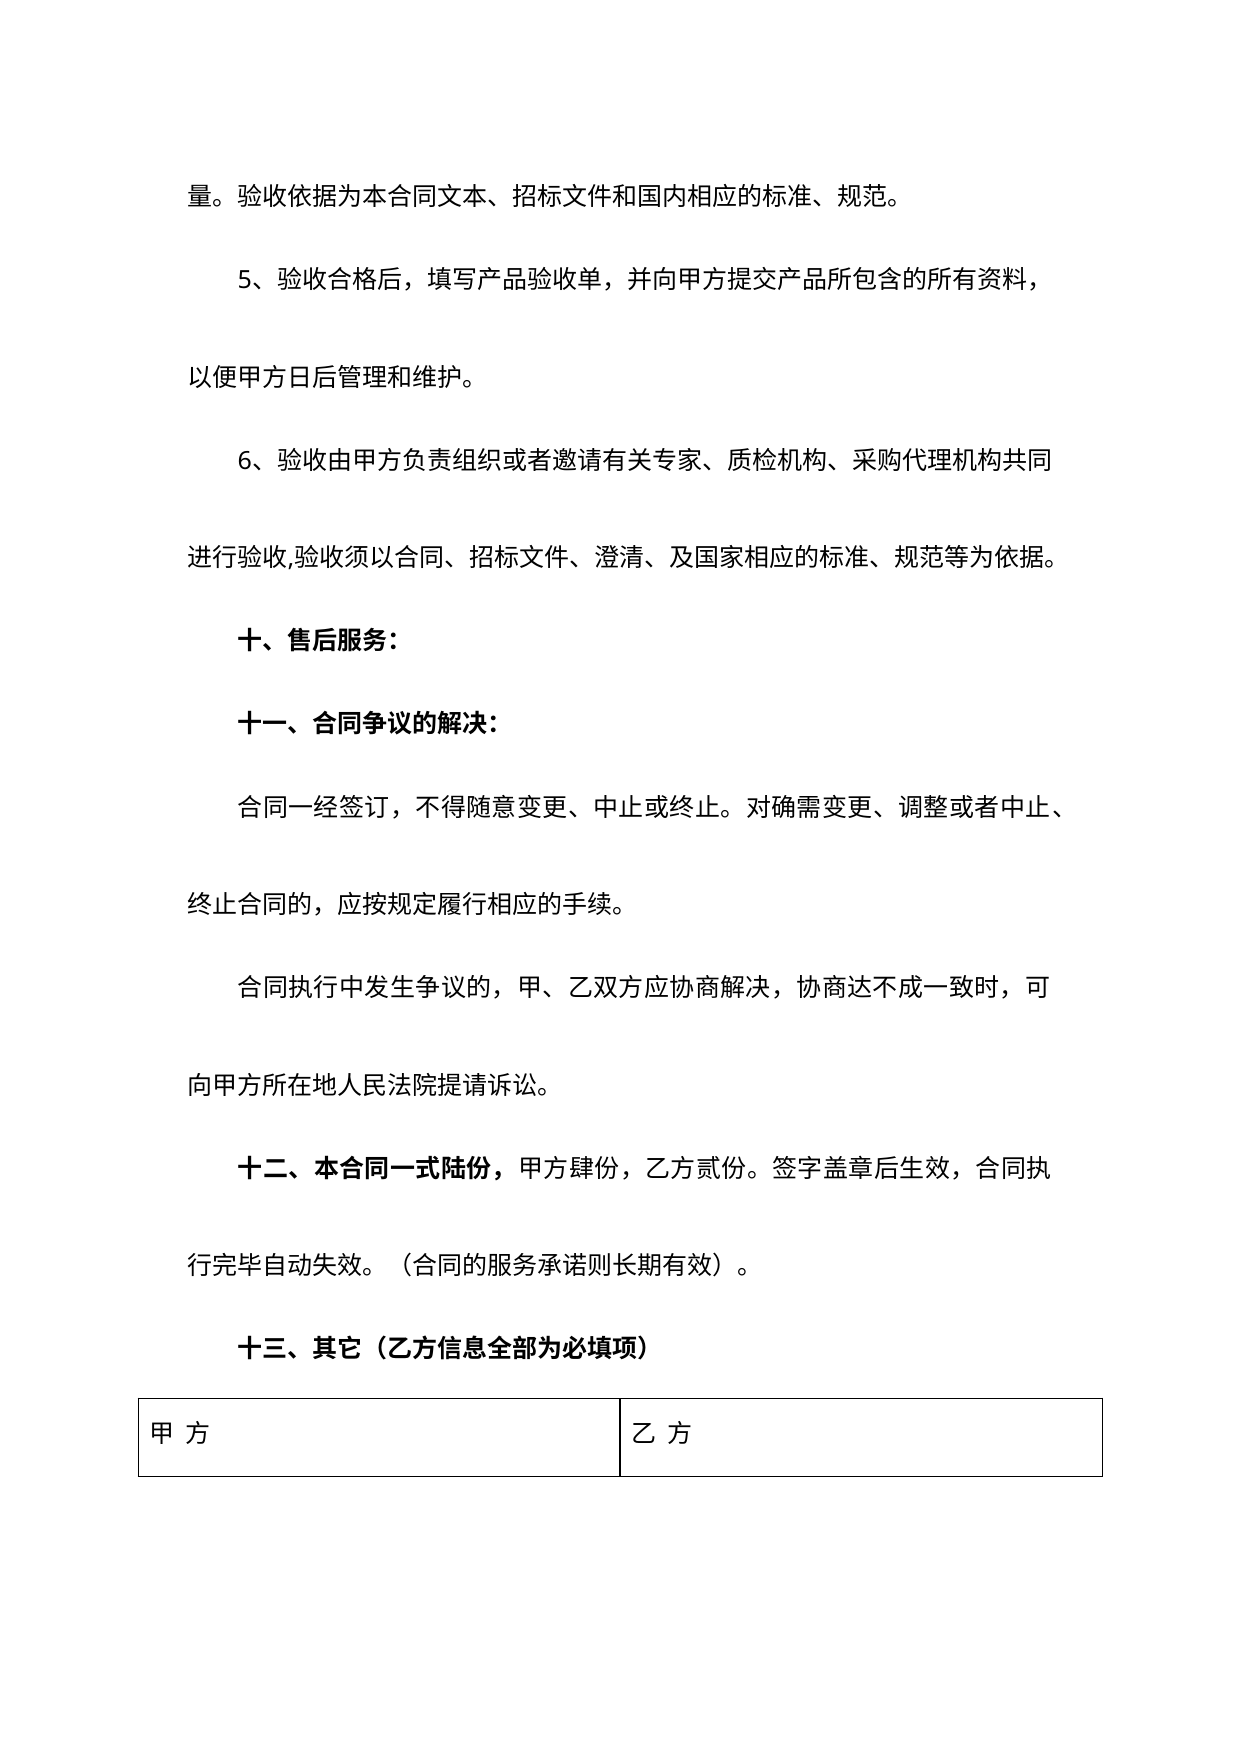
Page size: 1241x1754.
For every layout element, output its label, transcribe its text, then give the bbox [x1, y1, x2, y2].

text 合同执行中发生争议的，甲、乙双方应协商解决，协商达不成一致时，可向甲方所在地人民法院提请诉讼。 [187, 953, 1053, 1116]
text 合同一经签订，不得随意变更、中止或终止。对确需变更、调整或者中止、终止合同的，应按规定履行相应的手续。 [187, 773, 1053, 935]
text 十一、合同争议的解决： [187, 689, 1053, 754]
table_header 乙 方 [621, 1399, 1102, 1476]
text 6、验收由甲方负责组织或者邀请有关专家、质检机构、采购代理机构共同进行验收,验收须以合同、招标文件、澄清、及国家相应的标准、规范等为依据。 [187, 426, 1053, 588]
text 十二、本合同一式陆份，甲方肆份，乙方贰份。签字盖章后生效，合同执行完毕自动失效。（合同的服务承诺则长期有效）。 [187, 1134, 1053, 1296]
text 十、售后服务： [187, 606, 1053, 671]
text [187, 162, 1053, 227]
table_header 甲 方 [139, 1399, 619, 1476]
text 5、验收合格后，填写产品验收单，并向甲方提交产品所包含的所有资料，以便甲方日后管理和维护。 [187, 245, 1053, 408]
text 十三、其它（乙方信息全部为必填项） [187, 1314, 1053, 1379]
